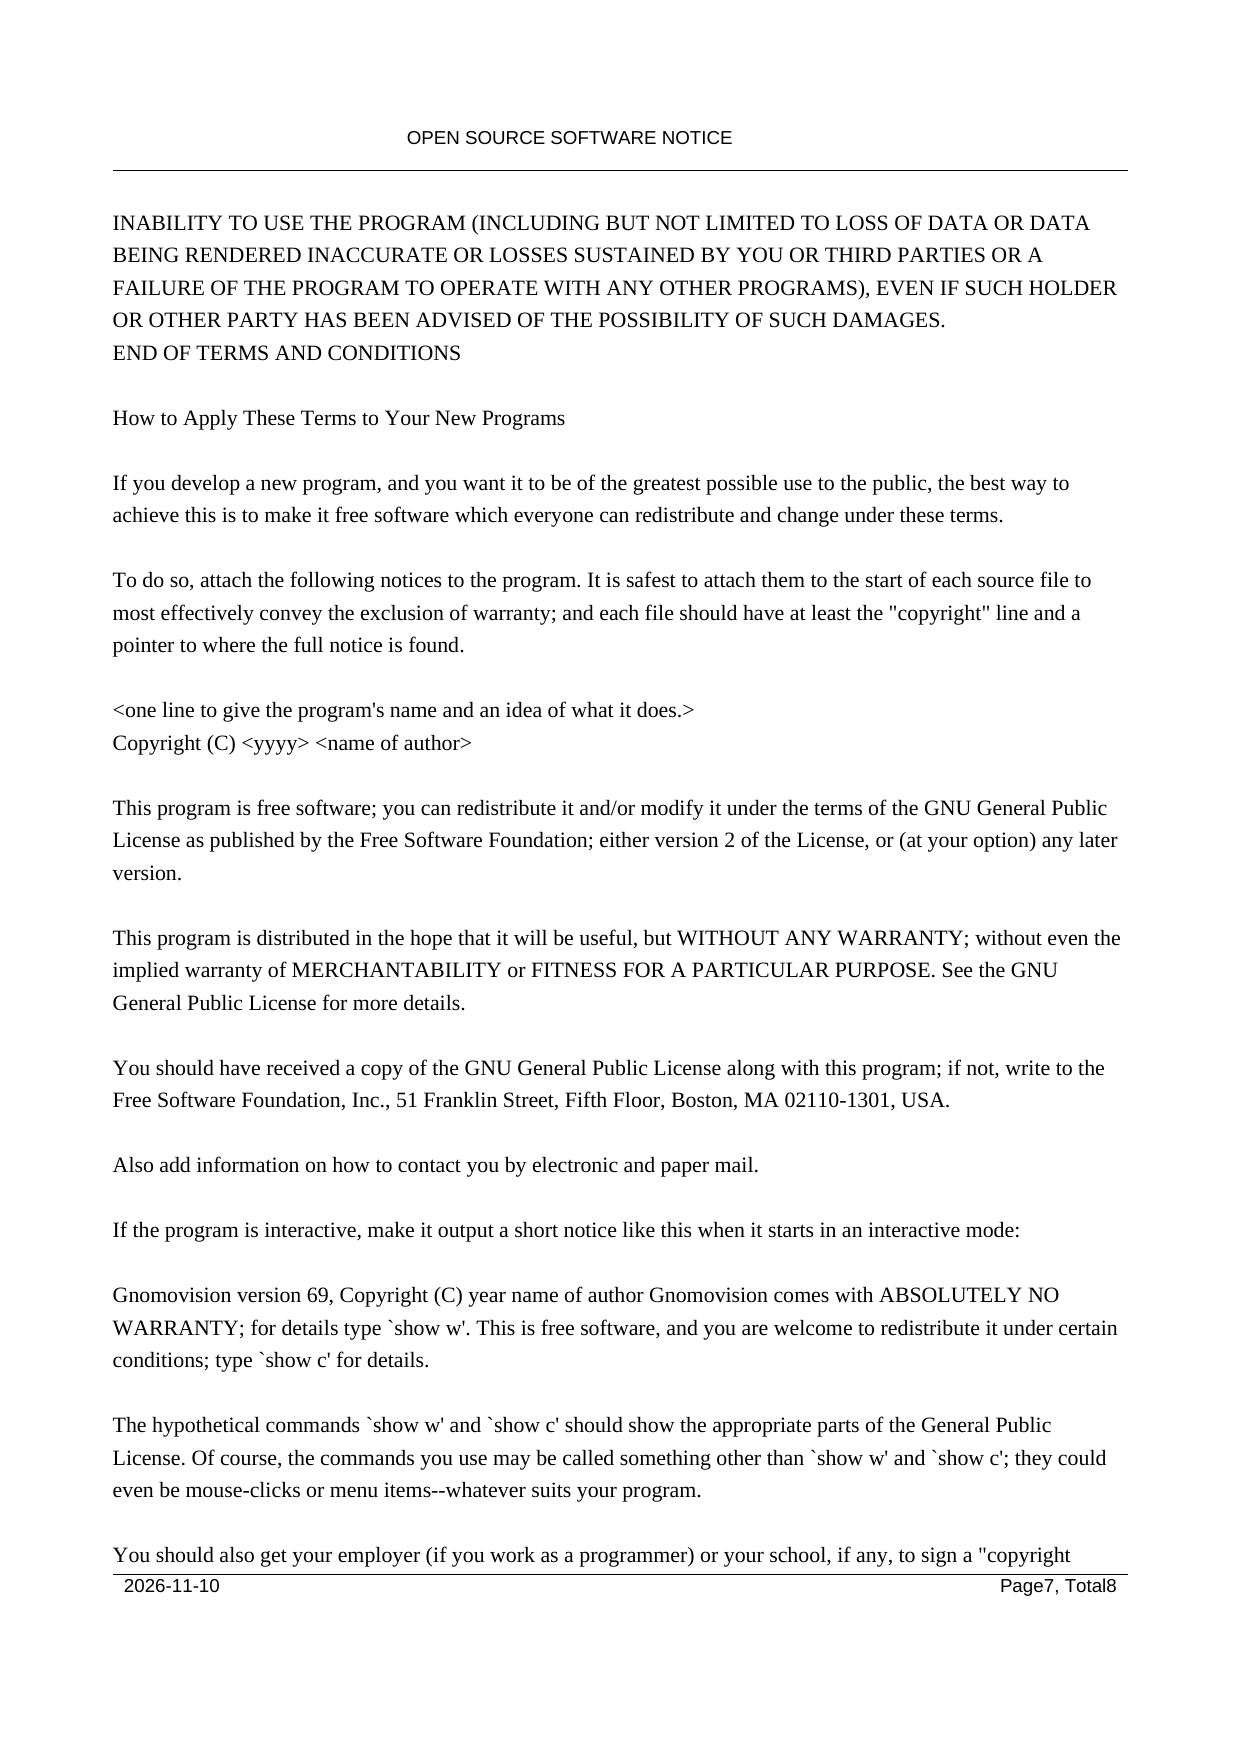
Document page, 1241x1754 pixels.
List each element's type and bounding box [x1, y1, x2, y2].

text [112, 206, 1128, 1571]
